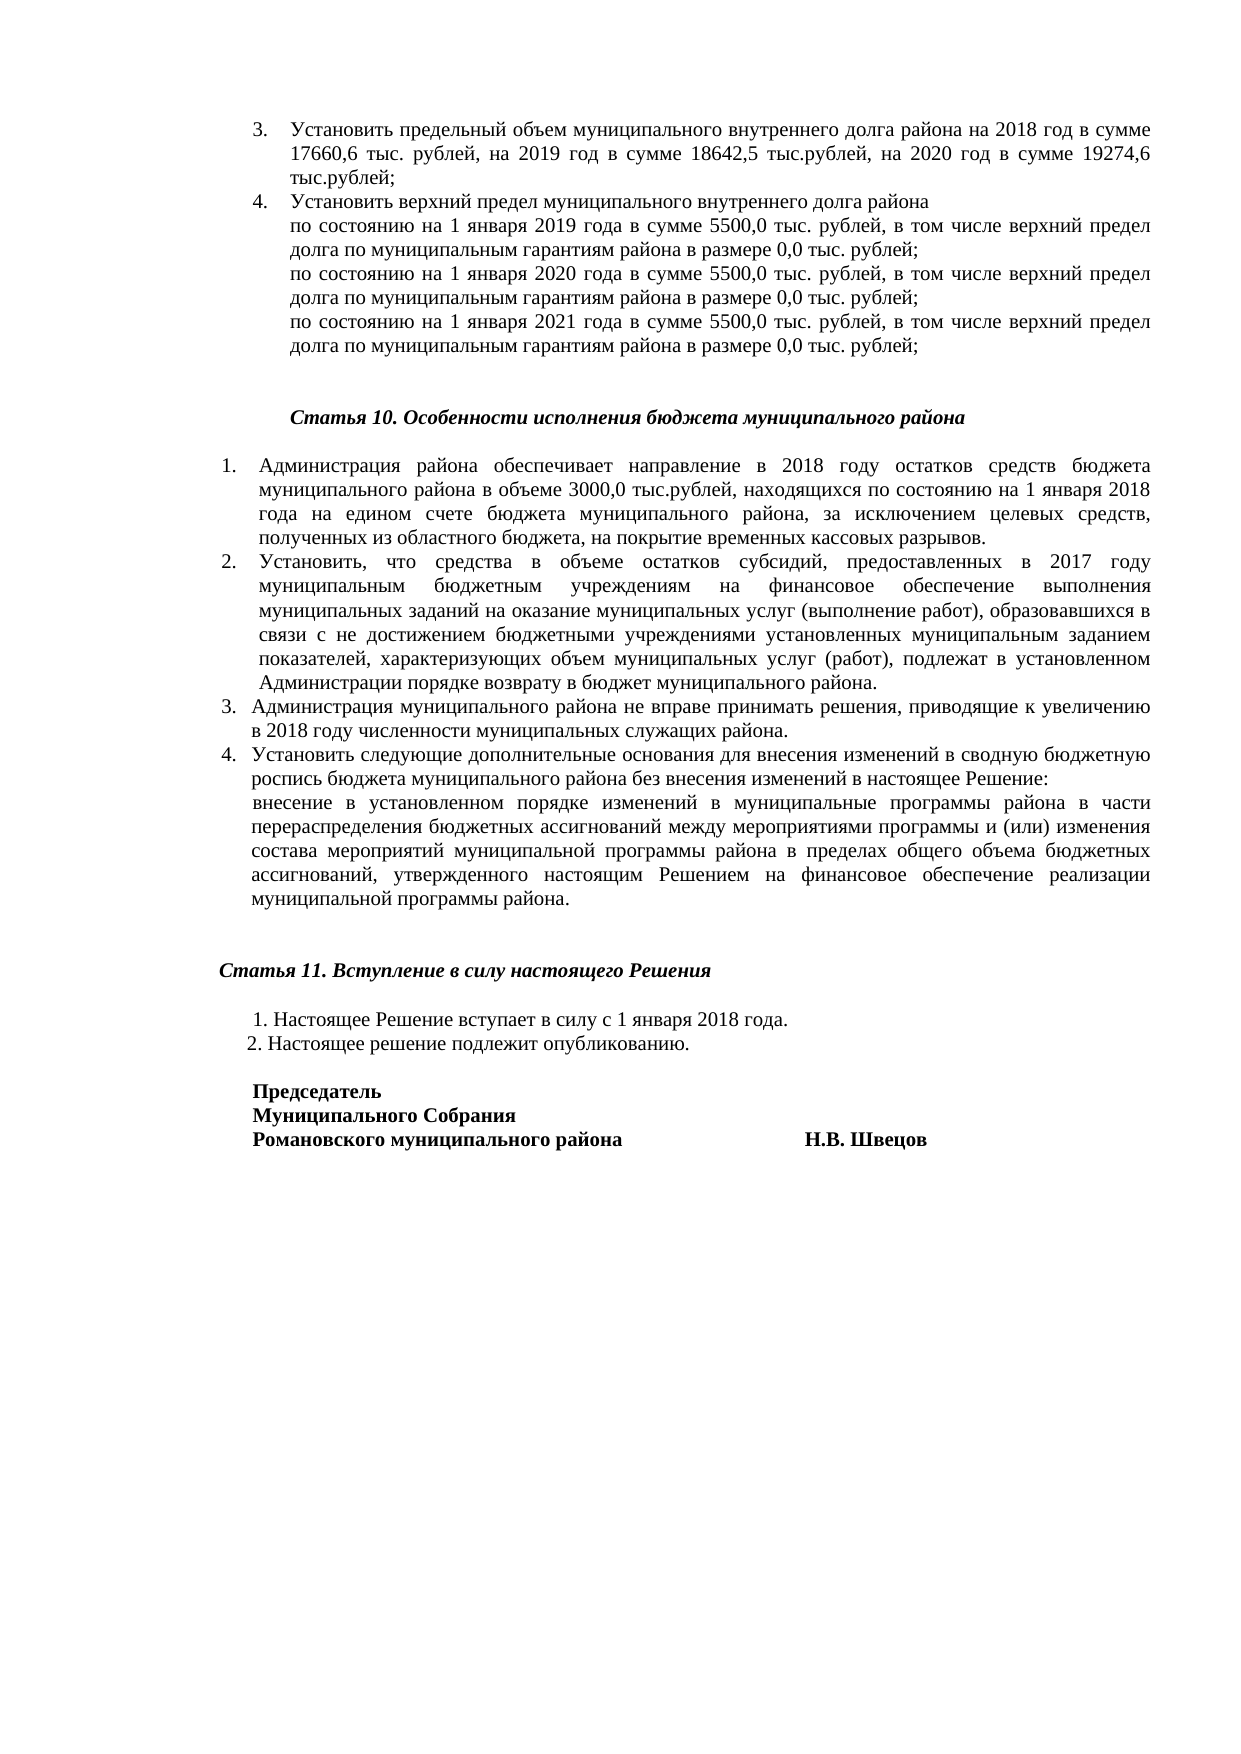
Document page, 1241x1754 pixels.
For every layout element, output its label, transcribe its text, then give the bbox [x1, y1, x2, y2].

text Статья 10. Особенности исполнения бюджета муниципального района [290, 405, 1152, 429]
text 1. Настоящее Решение вступает в силу с 1 января 2018 года. [177, 1007, 1152, 1031]
list Установить следующие дополнительные основания для внесения изменений в сводную бюджетную роспись бюджета муниципального района без внесения изменений в настоящее Решение: [221, 742, 1152, 790]
text по состоянию на 1 января 2021 года в сумме 5500,0 тыс. рублей, в том числе верхний предел долга по муниципальным гарантиям района в размере 0,0 тыс. рублей; [290, 309, 1152, 357]
text по состоянию на 1 января 2019 года в сумме 5500,0 тыс. рублей, в том числе верхний предел долга по муниципальным гарантиям района в размере 0,0 тыс. рублей; [290, 213, 1152, 261]
list Администрация муниципального района не вправе принимать решения, приводящие к увеличению в 2018 году численности муниципальных служащих района. [221, 694, 1152, 742]
text 2. Настоящее решение подлежит опубликованию. [177, 1031, 1152, 1055]
list Установить, что средства в объеме остатков субсидий, предоставленных в 2017 году муниципальным бюджетным учреждениям на финансовое обеспечение выполнения муниципальных заданий на оказание муниципальных услуг (выполнение работ), образовавшихся в связи с не достижением бюджетными учреждениями установленных муниципальным заданием показателей, характеризующих объем муниципальных услуг (работ), подлежат в установленном Администрации порядке возврату в бюджет муниципального района. [221, 549, 1152, 694]
text Статья 11. Вступление в силу настоящего Решения [177, 958, 1152, 982]
list Администрация района обеспечивает направление в 2018 году остатков средств бюджета муниципального района в объеме 3000,0 тыс.рублей, находящихся по состоянию на 1 января 2018 года на едином счете бюджета муниципального района, за исключением целевых средств, полученных из областного бюджета, на покрытие временных кассовых разрывов. [221, 453, 1152, 549]
text Председатель [177, 1079, 1152, 1103]
text Романовского муниципального района Н.В. Швецов [177, 1127, 1152, 1151]
list Установить верхний предел муниципального внутреннего долга района [252, 189, 1152, 213]
text Муниципального Собрания [177, 1103, 1152, 1127]
list Установить предельный объем муниципального внутреннего долга района на 2018 год в сумме 17660,6 тыс. рублей, на 2019 год в сумме 18642,5 тыс.рублей, на 2020 год в сумме 19274,6 тыс.рублей; [252, 118, 1152, 189]
text внесение в установленном порядке изменений в муниципальные программы района в части перераспределения бюджетных ассигнований между мероприятиями программы и (или) изменения состава мероприятий муниципальной программы района в пределах общего объема бюджетных ассигнований, утвержденного настоящим Решением на финансовое обеспечение реализации муниципальной программы района. [251, 790, 1152, 910]
text по состоянию на 1 января 2020 года в сумме 5500,0 тыс. рублей, в том числе верхний предел долга по муниципальным гарантиям района в размере 0,0 тыс. рублей; [290, 261, 1152, 309]
